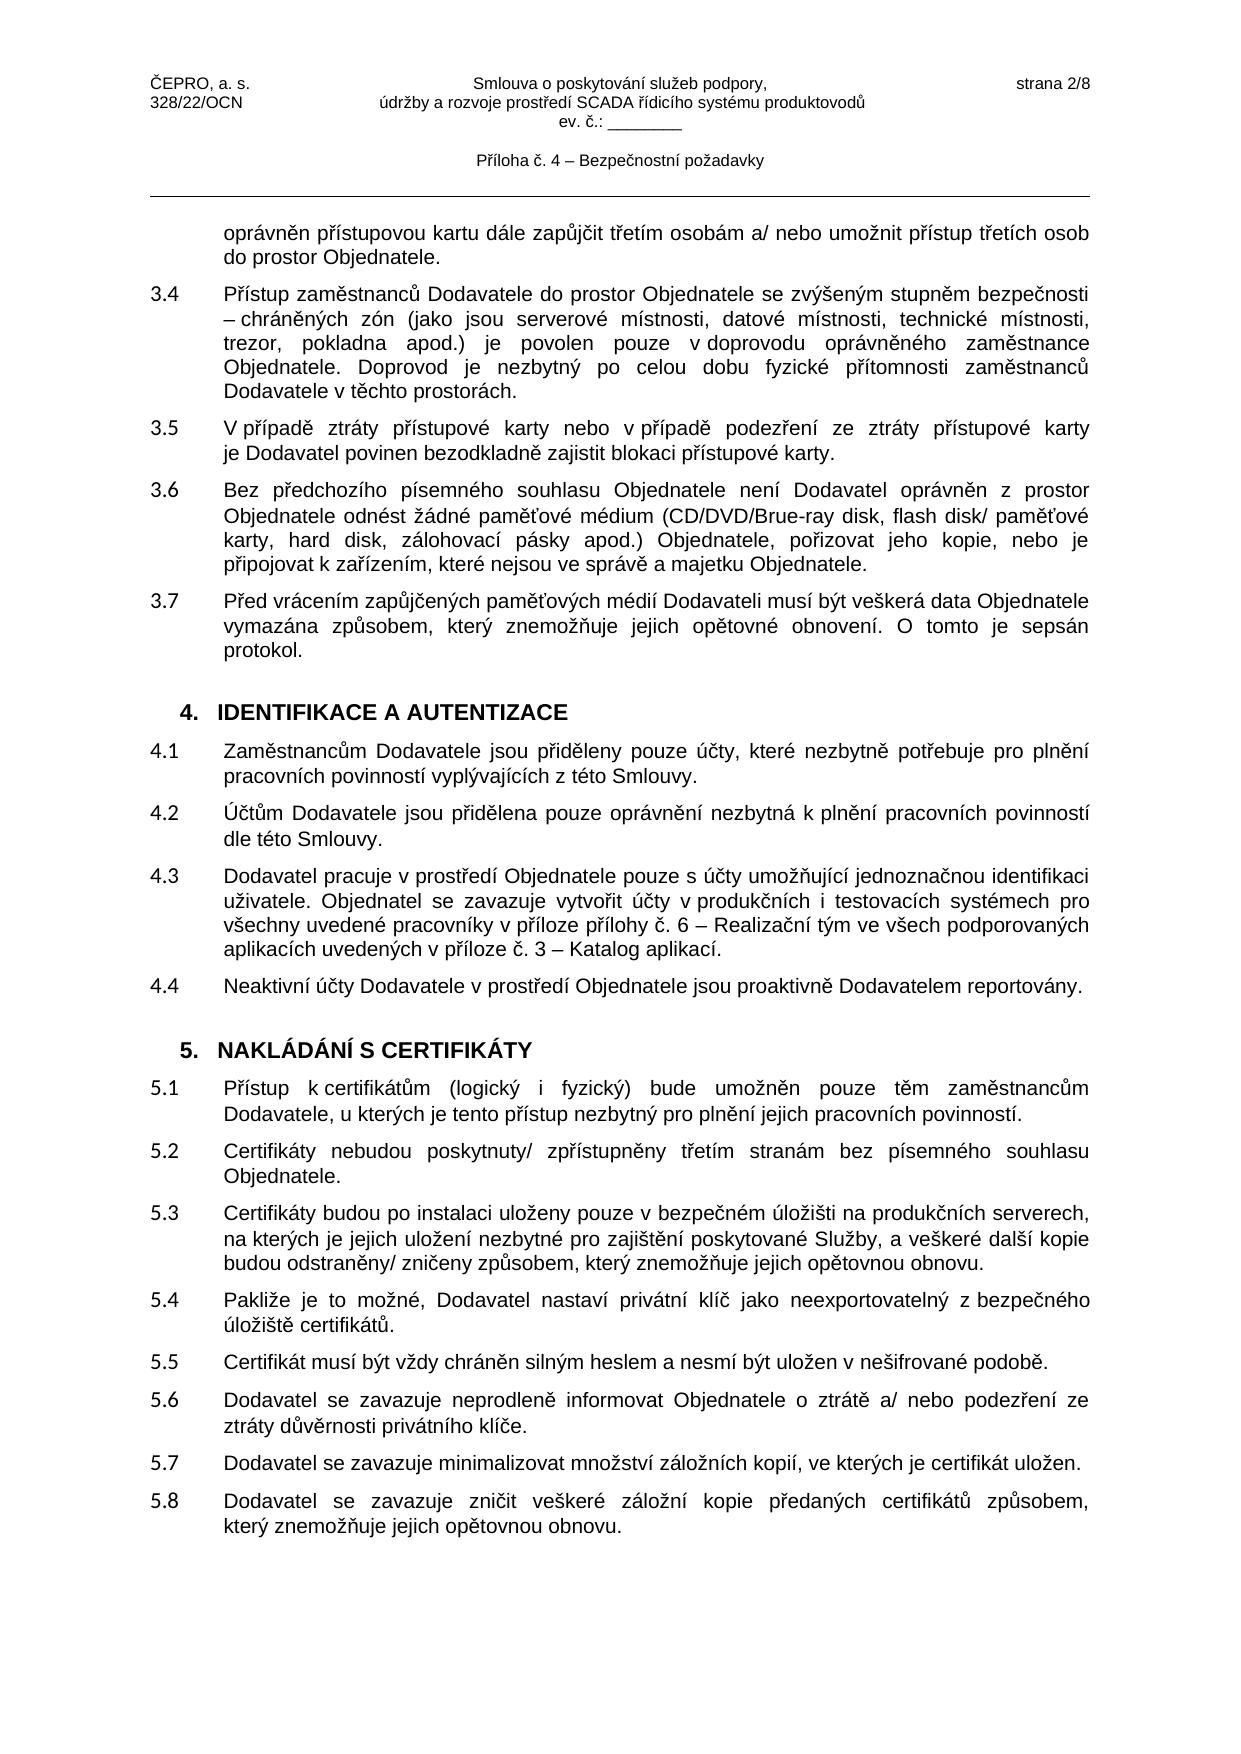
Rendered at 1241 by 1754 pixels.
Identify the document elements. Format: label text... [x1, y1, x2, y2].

text Přístup zaměstnanců Dodavatele do prostor Objednatele se zvýšeným stupněm bezpečnosti – chráněných zón (jako jsou serverové místnosti, datové místnosti, technické místnosti, trezor, pokladna apod.) je povolen pouze v doprovodu oprávněného zaměstnance Objednatele. Doprovod je nezbytný po celou dobu fyzické přítomnosti zaměstnanců Dodavatele v těchto prostorách. [150, 279, 1090, 403]
text Dodavatel se zavazuje minimalizovat množství záložních kopií, ve kterých je certifikát uložen. [150, 1448, 1090, 1476]
text Neaktivní účty Dodavatele v prostředí Objednatele jsou proaktivně Dodavatelem reportovány. [150, 971, 1090, 999]
text Dodavatel pracuje v prostředí Objednatele pouze s účty umožňující jednoznačnou identifikaci uživatele. Objednatel se zavazuje vytvořit účty v produkčních i testovacích systémech pro všechny uvedené pracovníky v příloze přílohy č. 6 – Realizační tým ve všech podporovaných aplikacích uvedených v příloze č. 3 – Katalog aplikací. [150, 861, 1090, 961]
text Dodavatel se zavazuje neprodleně informovat Objednatele o ztrátě a/ nebo podezření ze ztráty důvěrnosti privátního klíče. [150, 1386, 1090, 1437]
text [150, 221, 1090, 268]
text Před vrácením zapůjčených paměťových médií Dodavateli musí být veškerá data Objednatele vymazána způsobem, který znemožňuje jejich opětovné obnovení. O tomto je sepsán protokol. [150, 586, 1090, 662]
text Účtům Dodavatele jsou přidělena pouze oprávnění nezbytná k plnění pracovních povinností dle této Smlouvy. [150, 798, 1090, 851]
subtitle Identifikace a autentizace [179, 699, 1090, 726]
text Pakliže je to možné, Dodavatel nastaví privátní klíč jako neexportovatelný z bezpečného úložiště certifikátů. [150, 1285, 1090, 1337]
text Certifikát musí být vždy chráněn silným heslem a nesmí být uložen v nešifrované podobě. [150, 1347, 1090, 1375]
text Bez předchozího písemného souhlasu Objednatele není Dodavatel oprávněn z prostor Objednatele odnést žádné paměťové médium (CD/DVD/Brue-ray disk, flash disk/ paměťové karty, hard disk, zálohovací pásky apod.) Objednatele, pořizovat jeho kopie, nebo je připojovat k zařízením, které nejsou ve správě a majetku Objednatele. [150, 476, 1090, 576]
text Zaměstnancům Dodavatele jsou přiděleny pouze účty, které nezbytně potřebuje pro plnění pracovních povinností vyplývajících z této Smlouvy. [150, 736, 1090, 788]
text Dodavatel se zavazuje zničit veškeré záložní kopie předaných certifikátů způsobem, který znemožňuje jejich opětovnou obnovu. [150, 1486, 1090, 1538]
subtitle Nakládání s certifikáty [179, 1037, 1090, 1063]
text Přístup k certifikátům (logický i fyzický) bude umožněn pouze těm zaměstnancům Dodavatele, u kterých je tento přístup nezbytný pro plnění jejich pracovních povinností. [150, 1073, 1090, 1126]
text V případě ztráty přístupové karty nebo v případě podezření ze ztráty přístupové karty je Dodavatel povinen bezodkladně zajistit blokaci přístupové karty. [150, 413, 1090, 465]
text Certifikáty nebudou poskytnuty/ zpřístupněny třetím stranám bez písemného souhlasu Objednatele. [150, 1136, 1090, 1188]
text Certifikáty budou po instalaci uloženy pouze v bezpečném úložišti na produkčních serverech, na kterých je jejich uložení nezbytné pro zajištění poskytované Služby, a veškeré další kopie budou odstraněny/ zničeny způsobem, který znemožňuje jejich opětovnou obnovu. [150, 1198, 1090, 1274]
